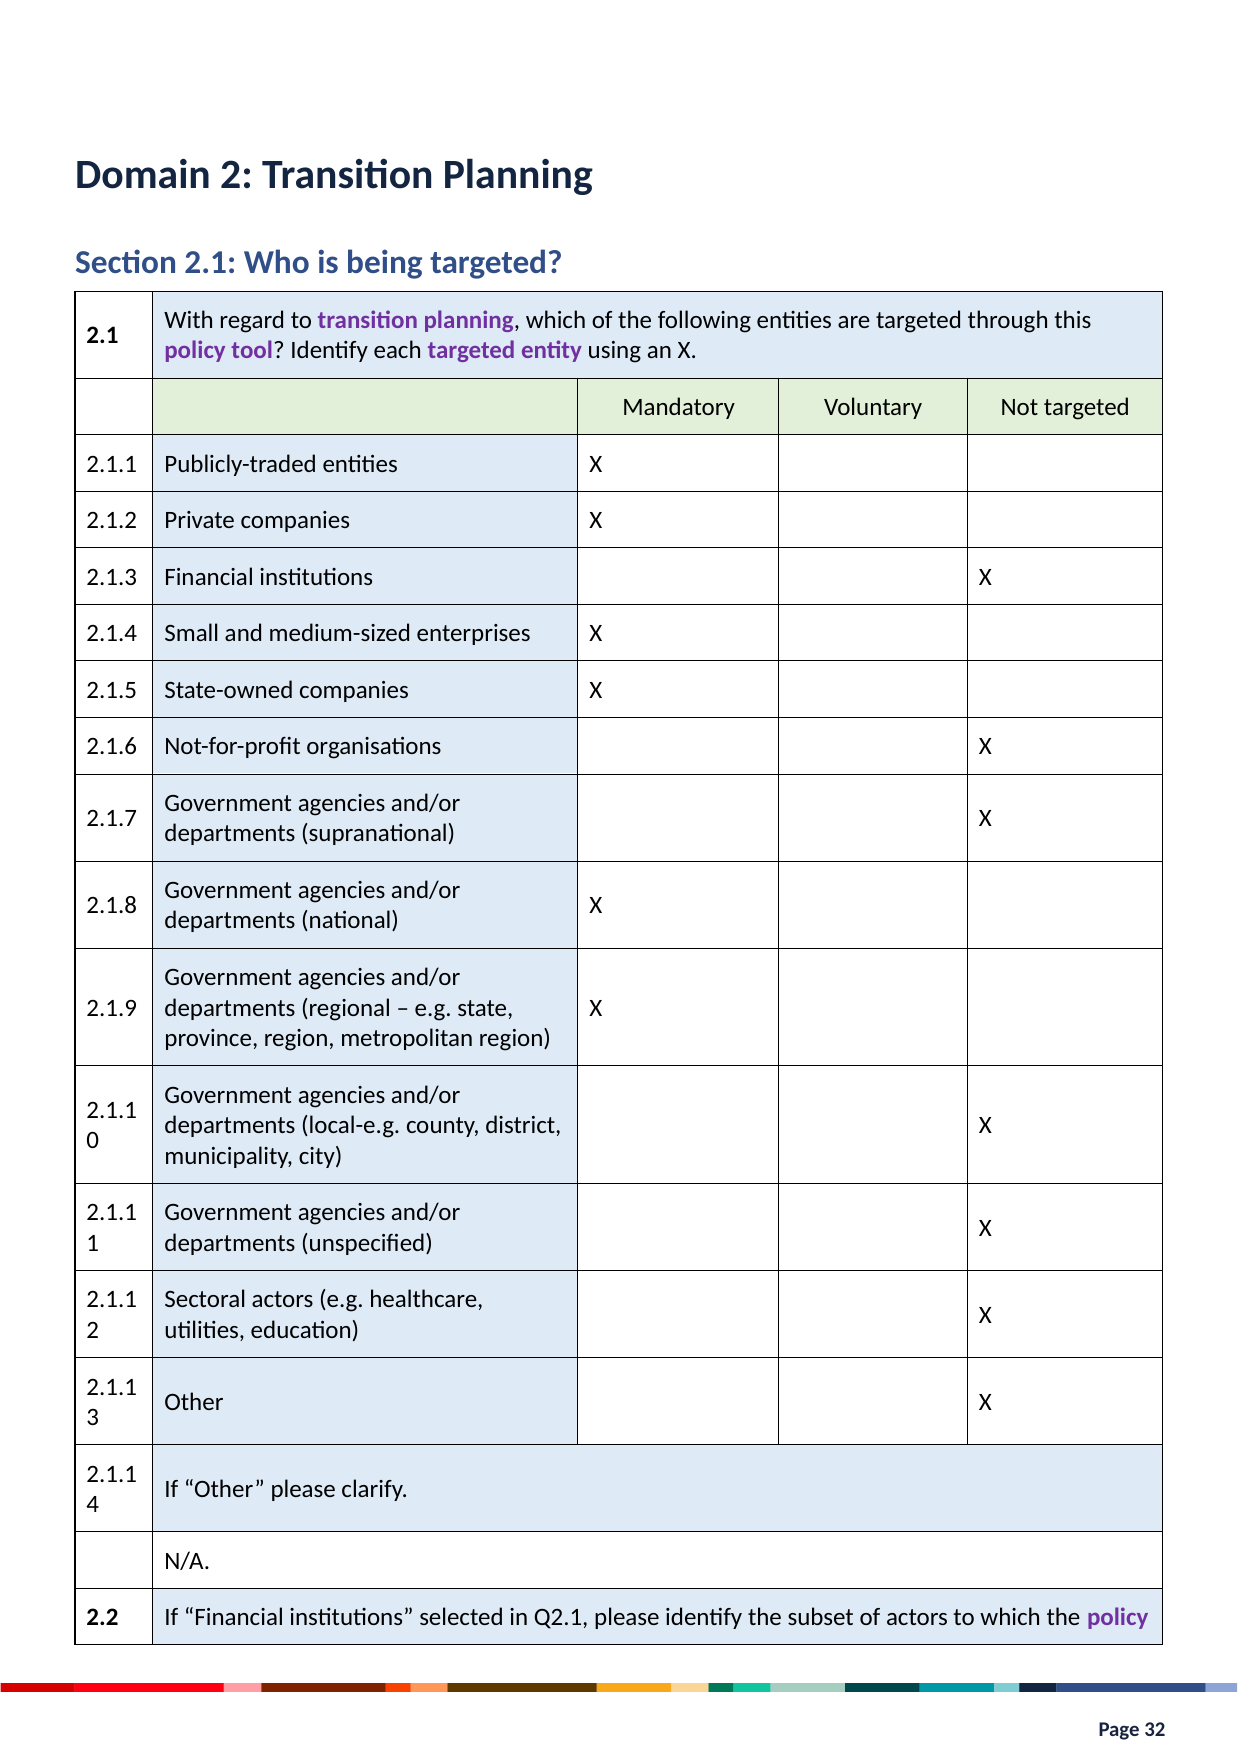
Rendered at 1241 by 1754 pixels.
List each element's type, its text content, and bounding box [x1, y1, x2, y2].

table_cell 2.1.8 [76, 862, 152, 948]
table_cell 2.1.3 [76, 548, 152, 604]
table_cell 2.1.5 [76, 661, 152, 717]
table_header 2.1 [76, 292, 152, 378]
subtitle Domain 2: Transition Planning [75, 148, 1165, 199]
table_cell [153, 379, 577, 434]
table_cell Not targeted [968, 379, 1162, 434]
table_cell 2.1.2 [76, 492, 152, 547]
table_cell 2.1.7 [76, 775, 152, 861]
table_cell State-owned companies [153, 661, 577, 717]
table_cell Private companies [153, 492, 577, 547]
table_cell [779, 548, 967, 604]
table_cell X [968, 1184, 1162, 1270]
table_cell [578, 1066, 778, 1183]
table_cell 2.1.6 [76, 718, 152, 773]
table_cell Government agencies and/or departments (regional – e.g. state, province, region, metropolitan region) [153, 949, 577, 1065]
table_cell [153, 1589, 1162, 1644]
table_cell Government agencies and/or departments (national) [153, 862, 577, 948]
table_cell [578, 1358, 778, 1444]
table_cell [578, 548, 778, 604]
table_cell Voluntary [779, 379, 967, 434]
table_cell [578, 718, 778, 773]
table_cell [578, 1184, 778, 1270]
table_cell X [578, 862, 778, 948]
table_cell [779, 1066, 967, 1183]
table_cell [779, 1358, 967, 1444]
table_cell 2.1.11 [76, 1184, 152, 1270]
table_cell Mandatory [578, 379, 778, 434]
table_header With regard to transition planning, which of the following entities are targeted through this policy tool? Identify each targeted entity using an X. [153, 292, 1162, 378]
table_cell If “Other” please clarify. [153, 1445, 1162, 1531]
table_cell [779, 605, 967, 660]
table_cell X [578, 605, 778, 660]
table_cell Publicly-traded entities [153, 435, 577, 491]
table_cell [779, 661, 967, 717]
table_cell [578, 775, 778, 861]
table_cell [968, 661, 1162, 717]
table_cell X [578, 435, 778, 491]
table_cell [779, 949, 967, 1065]
table_cell X [968, 548, 1162, 604]
table_cell [76, 379, 152, 434]
table_cell Government agencies and/or departments (supranational) [153, 775, 577, 861]
table_cell [779, 1271, 967, 1357]
table_cell Other [153, 1358, 577, 1444]
table_cell 2.1.9 [76, 949, 152, 1065]
table_cell [779, 1184, 967, 1270]
table_cell [968, 862, 1162, 948]
table_cell Sectoral actors (e.g. healthcare, utilities, education) [153, 1271, 577, 1357]
table_cell X [968, 718, 1162, 773]
table_cell X [968, 1066, 1162, 1183]
table_cell [779, 775, 967, 861]
table_cell Small and medium-sized enterprises [153, 605, 577, 660]
table_cell N/A. [153, 1532, 1162, 1588]
table_cell [779, 718, 967, 773]
table_cell X [578, 949, 778, 1065]
table_cell X [968, 1358, 1162, 1444]
picture [0, 1683, 1236, 1692]
table_cell 2.1.13 [76, 1358, 152, 1444]
table_cell 2.1.12 [76, 1271, 152, 1357]
table_cell [779, 862, 967, 948]
table_cell X [968, 775, 1162, 861]
table_cell Not-for-profit organisations [153, 718, 577, 773]
table_cell Financial institutions [153, 548, 577, 604]
table_cell 2.2 [76, 1589, 152, 1644]
table_cell X [578, 661, 778, 717]
table_cell [578, 1271, 778, 1357]
table_cell Government agencies and/or departments (unspecified) [153, 1184, 577, 1270]
table_cell [968, 949, 1162, 1065]
table_cell X [578, 492, 778, 547]
table_cell [968, 435, 1162, 491]
table_cell 2.1.14 [76, 1445, 152, 1531]
table_cell [779, 435, 967, 491]
table_cell [968, 492, 1162, 547]
table_cell [76, 1532, 152, 1588]
table_cell 2.1.10 [76, 1066, 152, 1183]
table_cell 2.1.4 [76, 605, 152, 660]
table_cell 2.1.1 [76, 435, 152, 491]
table_cell [968, 605, 1162, 660]
table_cell Government agencies and/or departments (local-e.g. county, district, municipality, city) [153, 1066, 577, 1183]
table_cell X [968, 1271, 1162, 1357]
table_cell [779, 492, 967, 547]
subtitle Section 2.1: Who is being targeted? [75, 241, 1165, 282]
